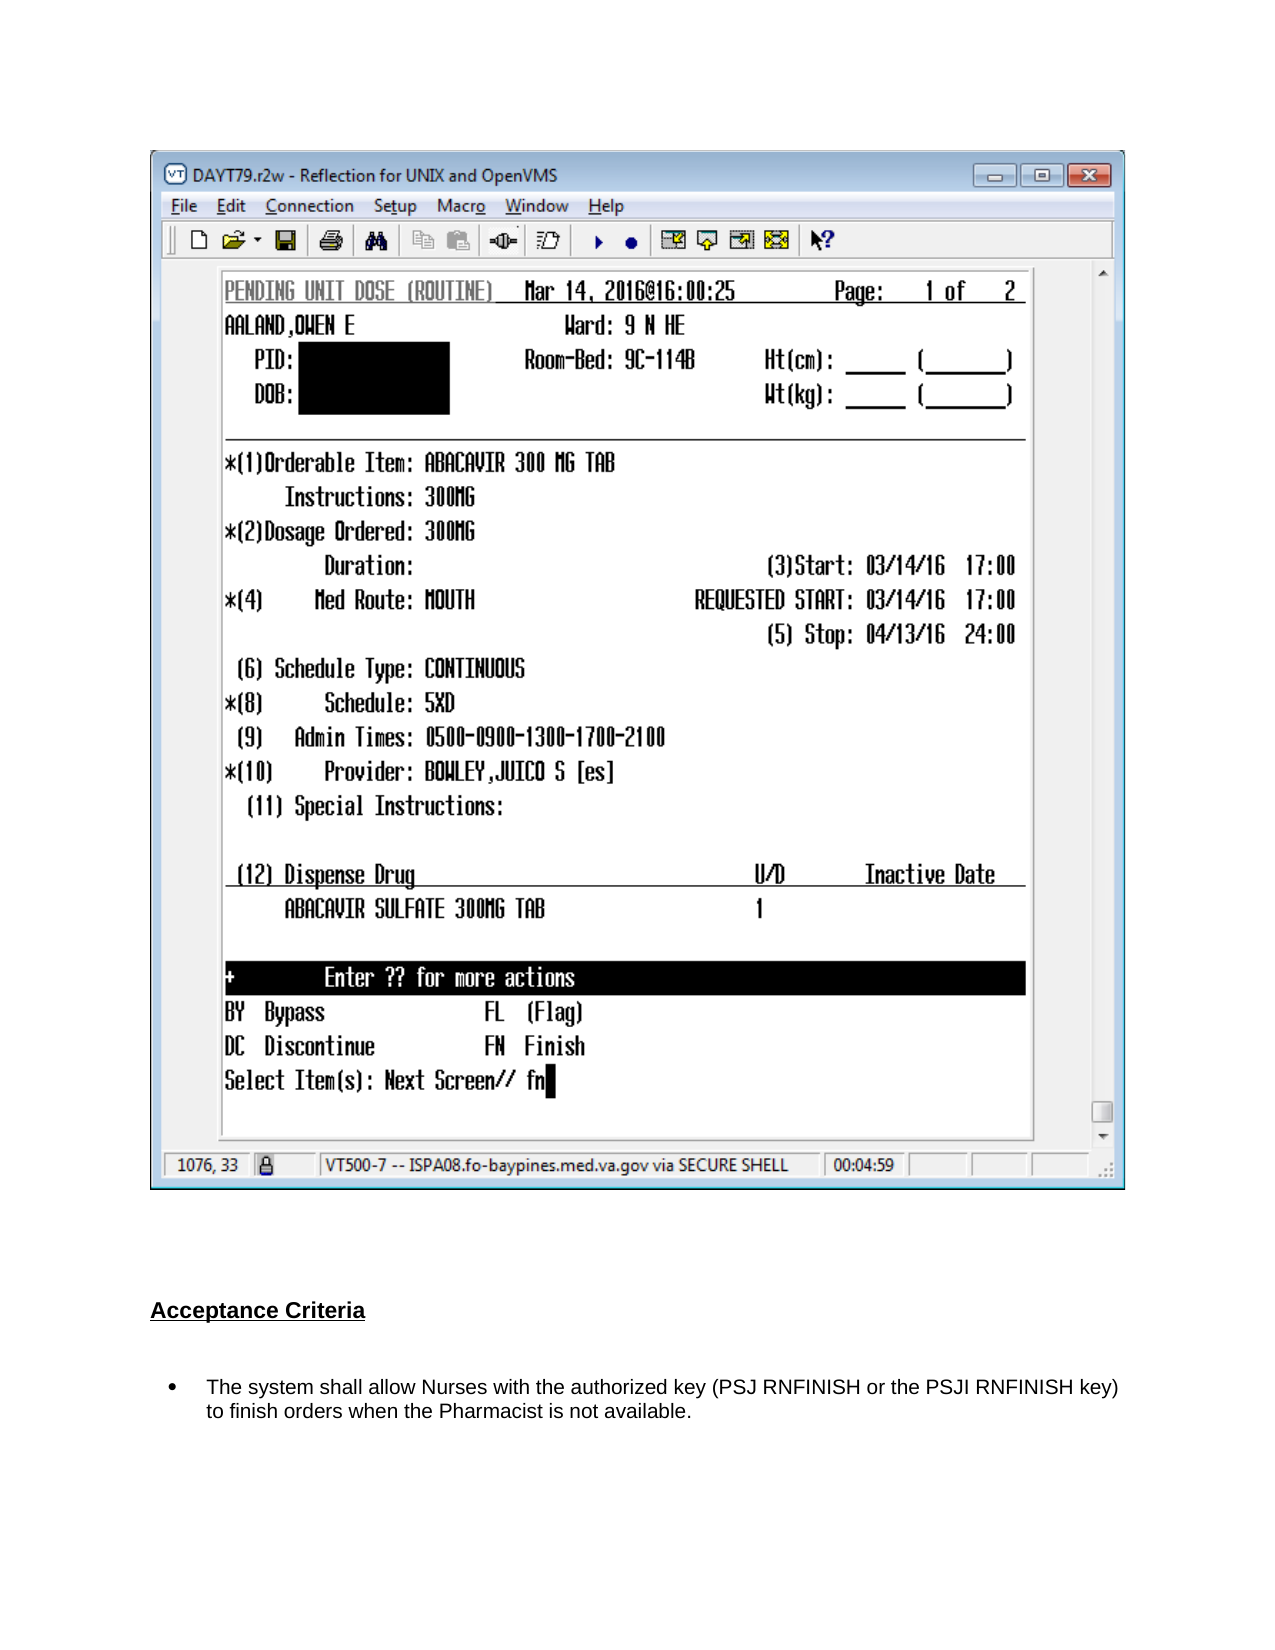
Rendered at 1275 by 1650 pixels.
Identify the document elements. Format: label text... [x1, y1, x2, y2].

list The system shall allow Nurses with the authorized key (PSJ RNFINISH or the PSJI RNFINISH key) to finish orders when the Pharmacist is not available. [169, 1374, 1125, 1422]
text Acceptance Criteria [150, 1297, 1125, 1323]
picture [150, 150, 1125, 1190]
